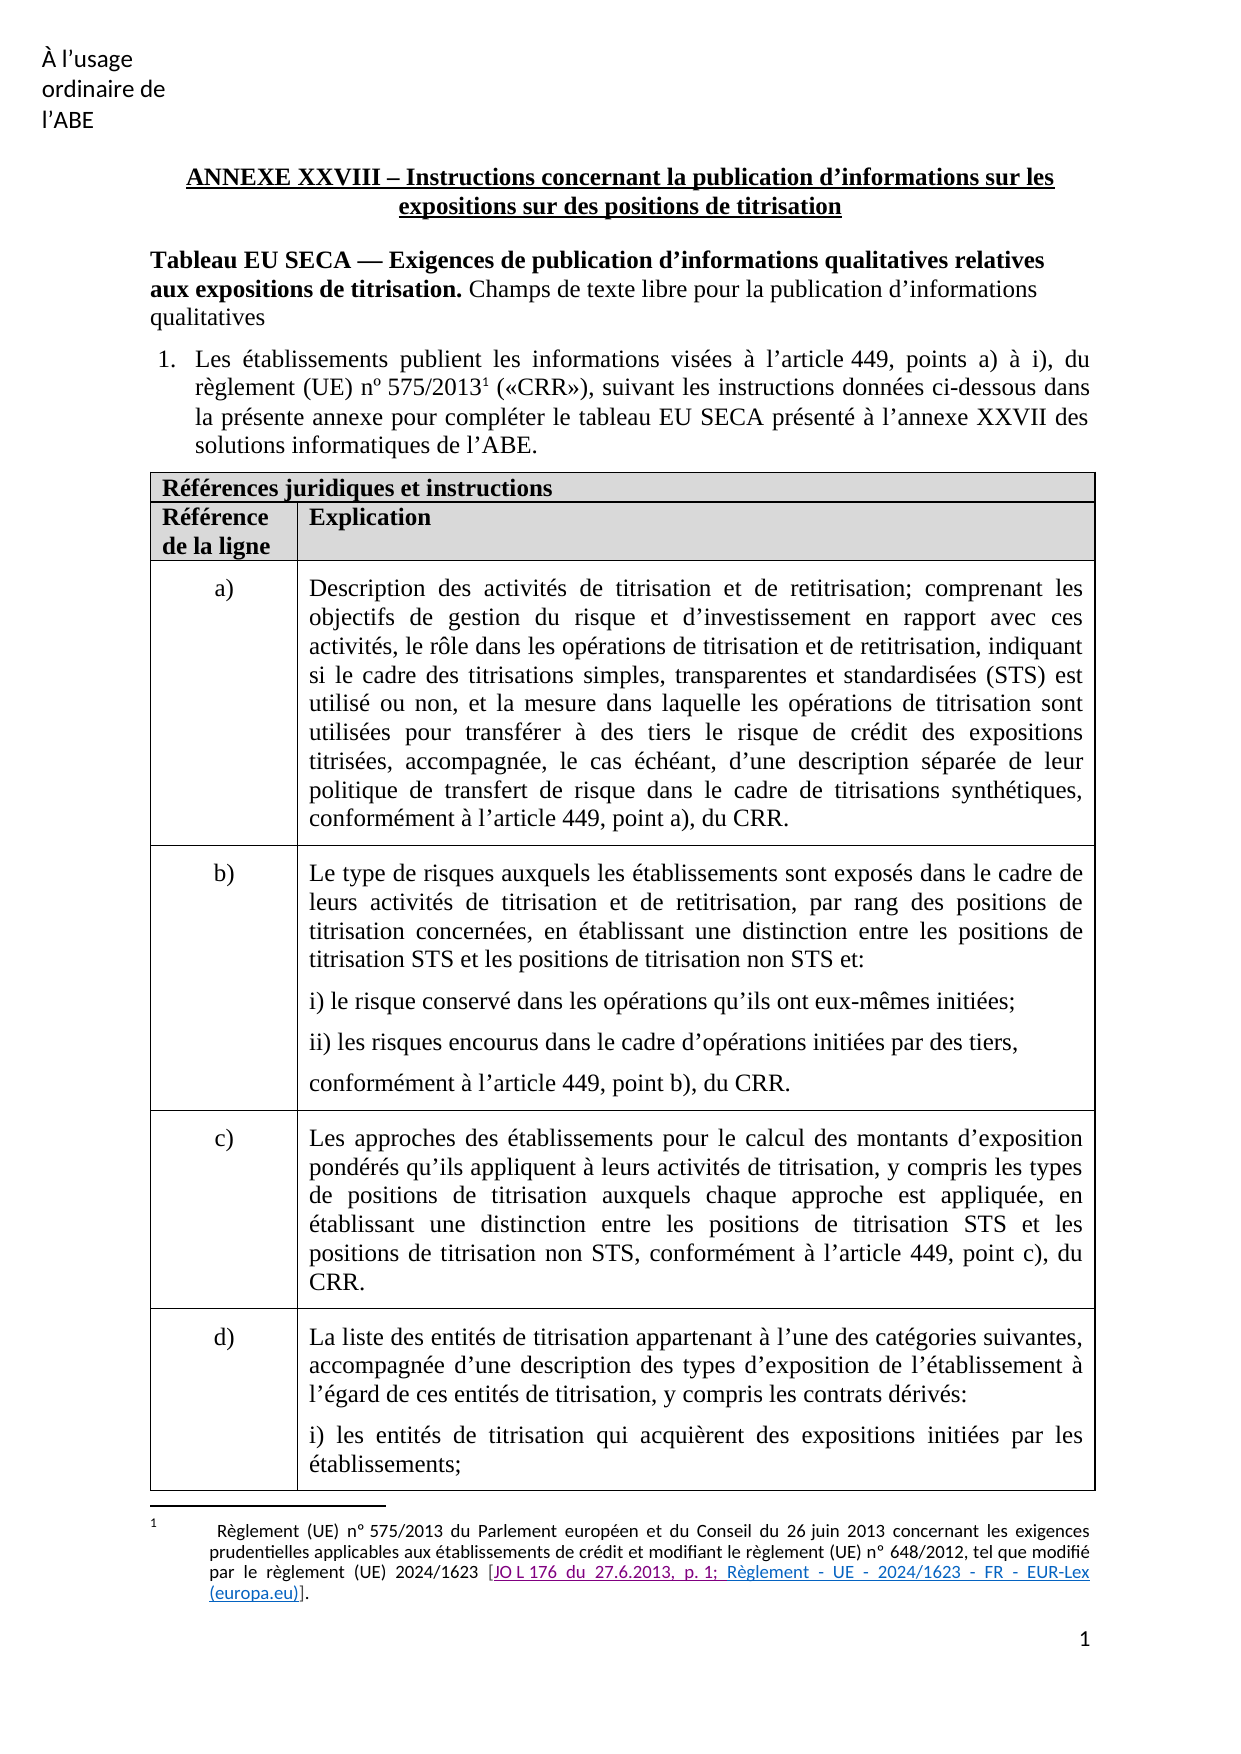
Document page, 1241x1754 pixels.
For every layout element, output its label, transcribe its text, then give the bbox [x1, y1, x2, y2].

list Les établissements publient les informations visées à l’article 449, points a) à i), du règlement (UE) nº 575/2013 («CRR»), suivant les instructions données ci-dessous dans la présente annexe pour compléter le tableau EU SECA présenté à l’annexe XXVII des solutions informatiques de l’ABE. [157, 344, 1090, 459]
table_cell Référence de la ligne [151, 503, 297, 560]
table_cell Explication [298, 503, 1094, 560]
table_cell c) [151, 1111, 297, 1308]
table_cell b) [151, 846, 297, 1109]
text Tableau EU SECA — Exigences de publication d’informations qualitatives relatives aux expositions de titrisation. Champs de texte libre pour la publication d’informations qualitatives [150, 245, 1090, 331]
table_cell Les approches des établissements pour le calcul des montants d’exposition pondérés qu’ils appliquent à leurs activités de titrisation, y compris les types de positions de titrisation auxquels chaque approche est appliquée, en établissant une distinction entre les positions de titrisation STS et les positions de titrisation non STS, conformément à l’article 449, point c), du CRR. [298, 1111, 1094, 1308]
table_cell a) [151, 561, 297, 845]
table_cell Description des activités de titrisation et de retitrisation; comprenant les objectifs de gestion du risque et d’investissement en rapport avec ces activités, le rôle dans les opérations de titrisation et de retitrisation, indiquant si le cadre des titrisations simples, transparentes et standardisées (STS) est utilisé ou non, et la mesure dans laquelle les opérations de titrisation sont utilisées pour transférer à des tiers le risque de crédit des expositions titrisées, accompagnée, le cas échéant, d’une description séparée de leur politique de transfert de risque dans le cadre de titrisations synthétiques, conformément à l’article 449, point a), du CRR. [298, 561, 1094, 845]
text ANNEXE XXVIII – Instructions concernant la publication d’informations sur les expositions sur des positions de titrisation [150, 162, 1090, 220]
table_header Références juridiques et instructions [151, 473, 1094, 501]
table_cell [298, 1309, 1094, 1490]
table_cell Le type de risques auxquels les établissements sont exposés dans le cadre de leurs activités de titrisation et de retitrisation, par rang des positions de titrisation concernées, en établissant une distinction entre les positions de titrisation STS et les positions de titrisation non STS et: i) le risque conservé dans les opérations qu’ils ont eux-mêmes initiées; ii) les risques encourus dans le cadre d’opérations initiées par des tiers, conformément à l’article 449, point b), du CRR. [298, 846, 1094, 1109]
table_cell d) [151, 1309, 297, 1490]
